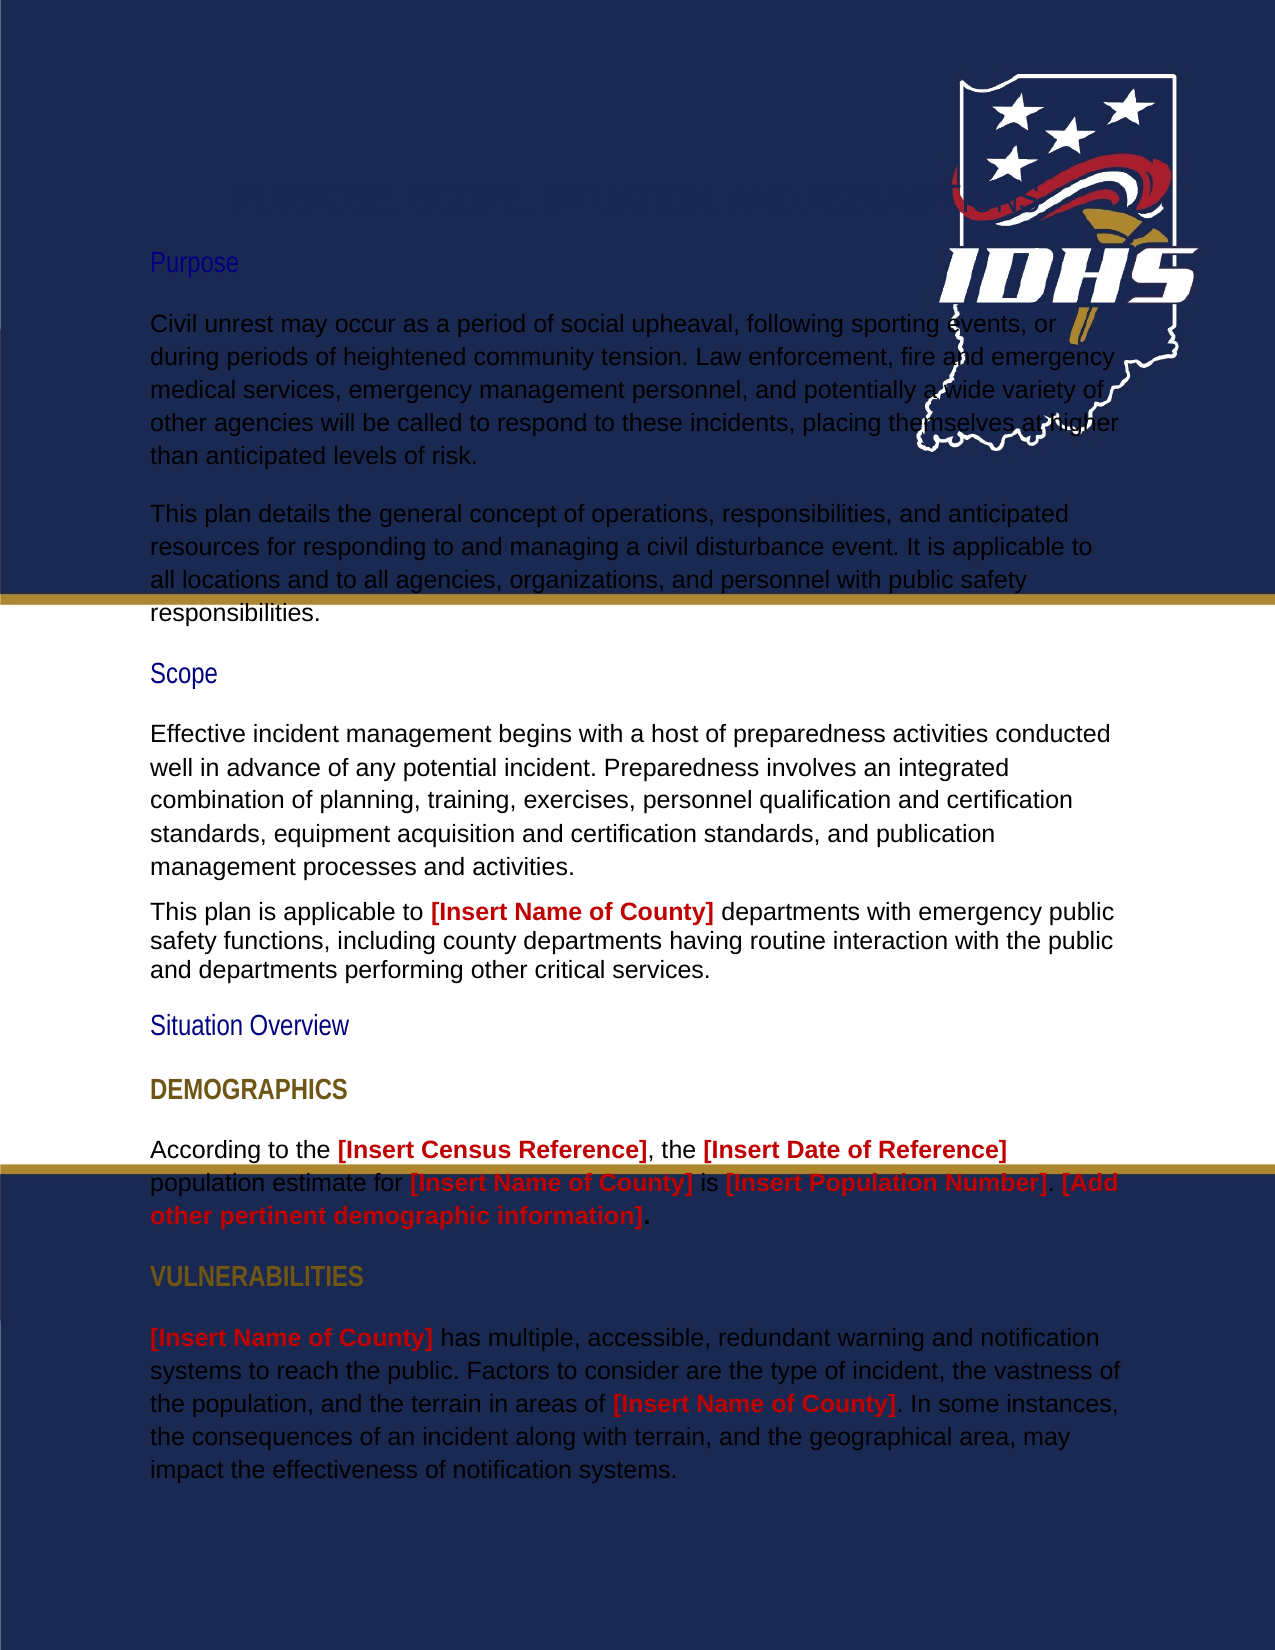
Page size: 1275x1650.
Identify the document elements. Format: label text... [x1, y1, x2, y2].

text This plan details the general concept of operations, responsibilities, and anticipated resources for responding to and managing a civil disturbance event. It is applicable to all locations and to all agencies, organizations, and personnel with public safety responsibilities. [150, 499, 1125, 627]
text Demographics [150, 1072, 1125, 1105]
text Vulnerabilities [150, 1259, 1125, 1293]
text [Insert Name of County] has multiple, accessible, redundant warning and notification systems to reach the public. Factors to consider are the type of incident, the vastness of the population, and the terrain in areas of [Insert Name of County]. In some instances, the consequences of an incident along with terrain, and the geographical area, may impact the effectiveness of notification systems. [150, 1323, 1125, 1483]
text Civil unrest may occur as a period of social upheaval, following sporting events, or during periods of heightened community tension. Law enforcement, fire and emergency medical services, emergency management personnel, and potentially a wide variety of other agencies will be called to respond to these incidents, placing themselves at higher than anticipated levels of risk. [150, 309, 1125, 470]
subtitle Purpose [150, 245, 1125, 279]
text According to the [Insert Census Reference], the [Insert Date of Reference] population estimate for [Insert Name of County] is [Insert Population Number]. [Add other pertinent demographic information]. [150, 1135, 1125, 1230]
picture [0, 0, 1275, 1650]
text Effective incident management begins with a host of preparedness activities conducted well in advance of any potential incident. Preparedness involves an integrated combination of planning, training, exercises, personnel qualification and certification standards, equipment acquisition and certification standards, and publication management processes and activities. [150, 719, 1125, 880]
subtitle Situation Overview [150, 1008, 1125, 1042]
subtitle Scope [150, 656, 1125, 689]
text This plan is applicable to [Insert Name of County] departments with emergency public safety functions, including county departments having routine interaction with the public and departments performing other critical services. [150, 897, 1125, 983]
subtitle PURPOSE, SCOPE, SITUATION, AND ASSUMPTIONS [150, 175, 1125, 220]
